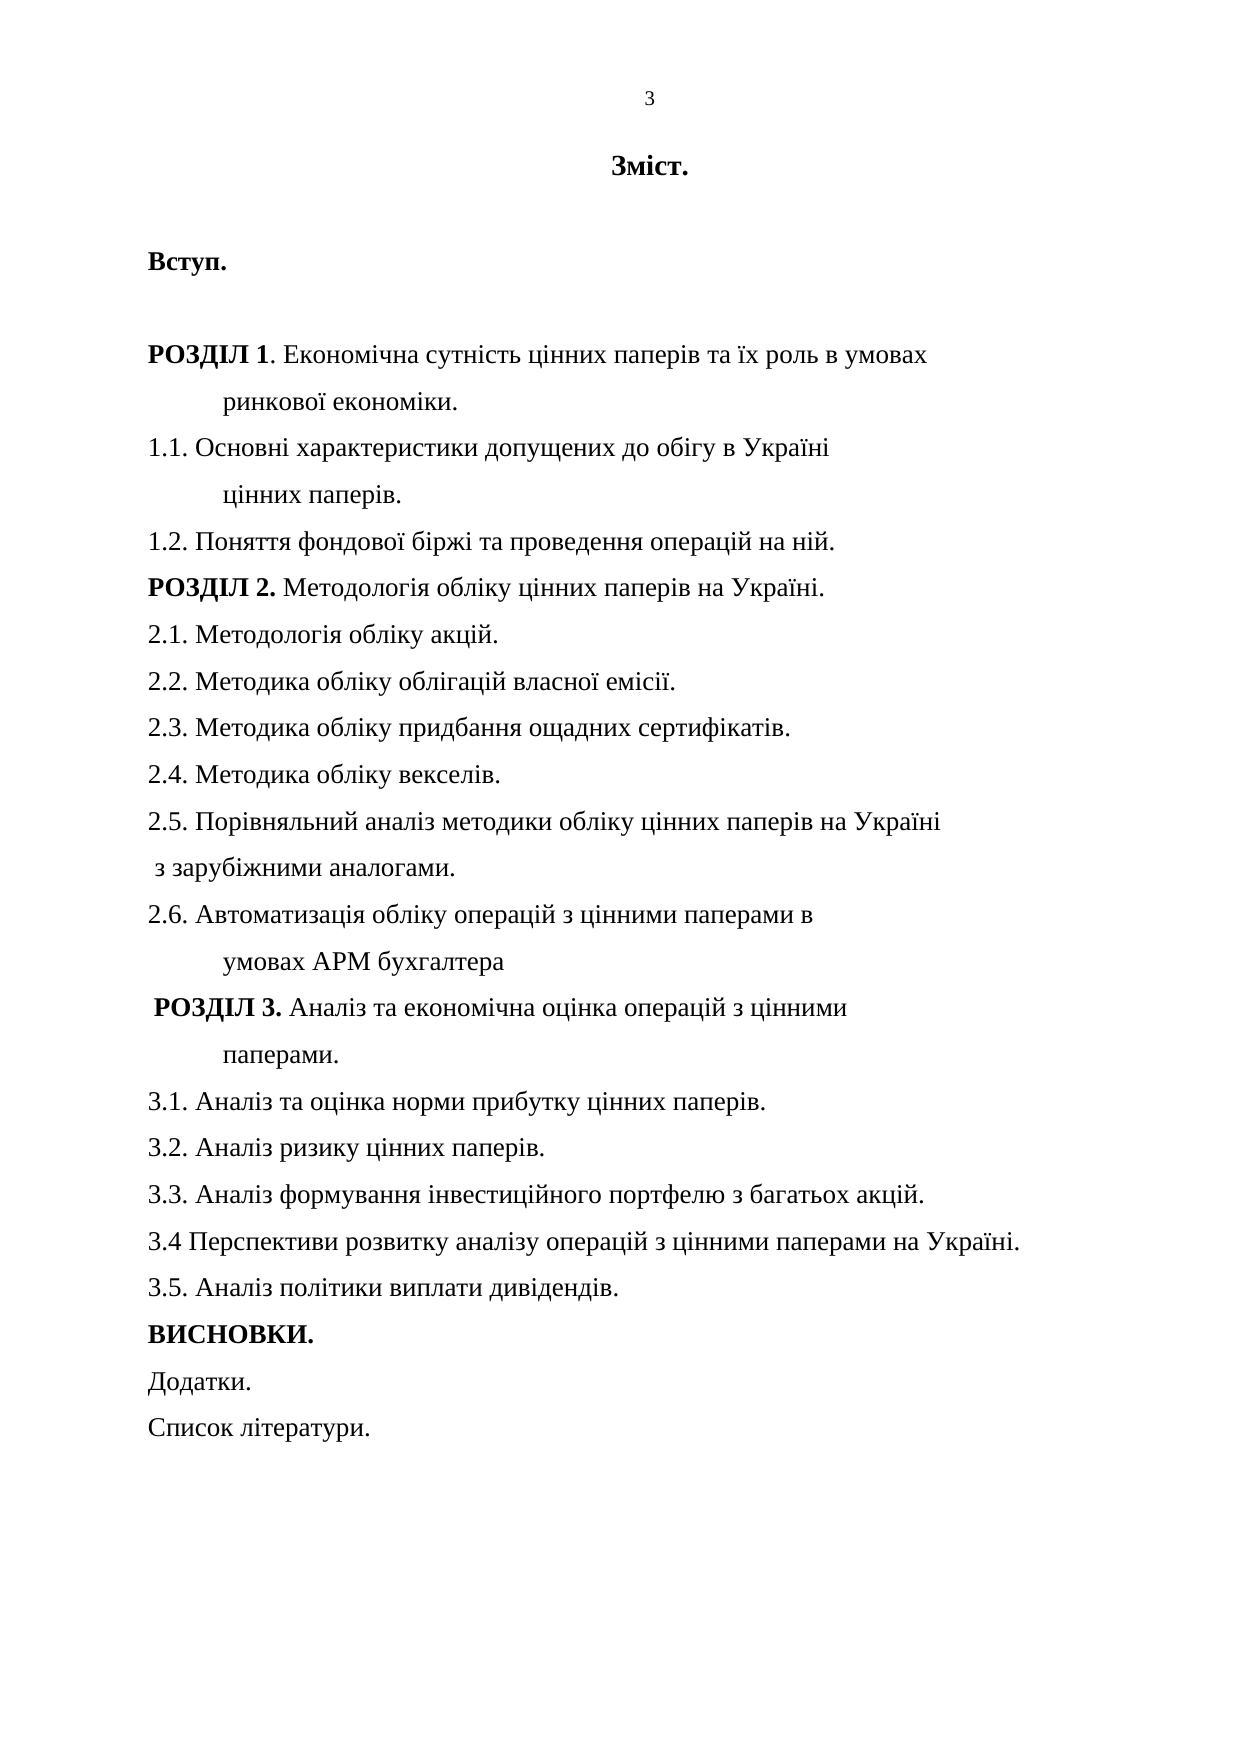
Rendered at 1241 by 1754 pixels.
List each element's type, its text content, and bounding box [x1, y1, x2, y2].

text Список літератури. [148, 1411, 1152, 1442]
text РоздІл 3. Аналіз та економічна оцінка операцій з цінними [148, 991, 1152, 1022]
text 2.6. Автоматизація обліку операцій з цінними паперами в [148, 898, 1061, 929]
text 3.1. Аналіз та оцінка норми прибутку цінних паперів. [148, 1085, 1152, 1116]
text 1.1. Основні характеристики допущених до обігу в Україні [148, 431, 1152, 462]
text 3.4 Перспективи розвитку аналізу операцій з цінними паперами на Україні. [148, 1225, 1152, 1256]
text Вступ. [148, 245, 1152, 276]
text цінних паперів. [148, 478, 1152, 509]
text РоздІл 2. Методологія обліку цінних паперів на Україні. [148, 571, 1152, 602]
text з зарубіжними аналогами. [148, 851, 1152, 882]
text ВИСНОВКИ. [148, 1318, 1152, 1349]
text 2.5. Порівняльний аналіз методики обліку цінних паперів на Україні [148, 805, 1152, 836]
text 1.2. Поняття фондової біржі та проведення операцій на ній. [148, 525, 1152, 556]
text 2.2. Методика обліку облігацій власної емісії. [148, 665, 1152, 696]
text 3.2. Аналіз ризику цінних паперів. [148, 1131, 1152, 1162]
text РоздІл 1. Економічна сутність цінних паперів та їх роль в умовах [148, 338, 1152, 369]
text Зміст. [148, 148, 1152, 181]
text 3.5. Аналіз політики виплати дивідендів. [148, 1271, 1152, 1302]
text паперами. [148, 1038, 1152, 1069]
text 2.4. Методика обліку векселів. [148, 758, 1152, 789]
text 2.3. Методика обліку придбання ощадних сертифікатів. [148, 711, 1152, 742]
text 3.3. Аналіз формування інвестиційного портфелю з багатьох акцій. [148, 1178, 1152, 1209]
text ринкової економіки. [148, 385, 1152, 416]
text умовах АРМ бухгалтера [148, 945, 1152, 976]
text Додатки. [148, 1365, 1152, 1396]
text 2.1. Методологія обліку акцій. [148, 618, 1152, 649]
